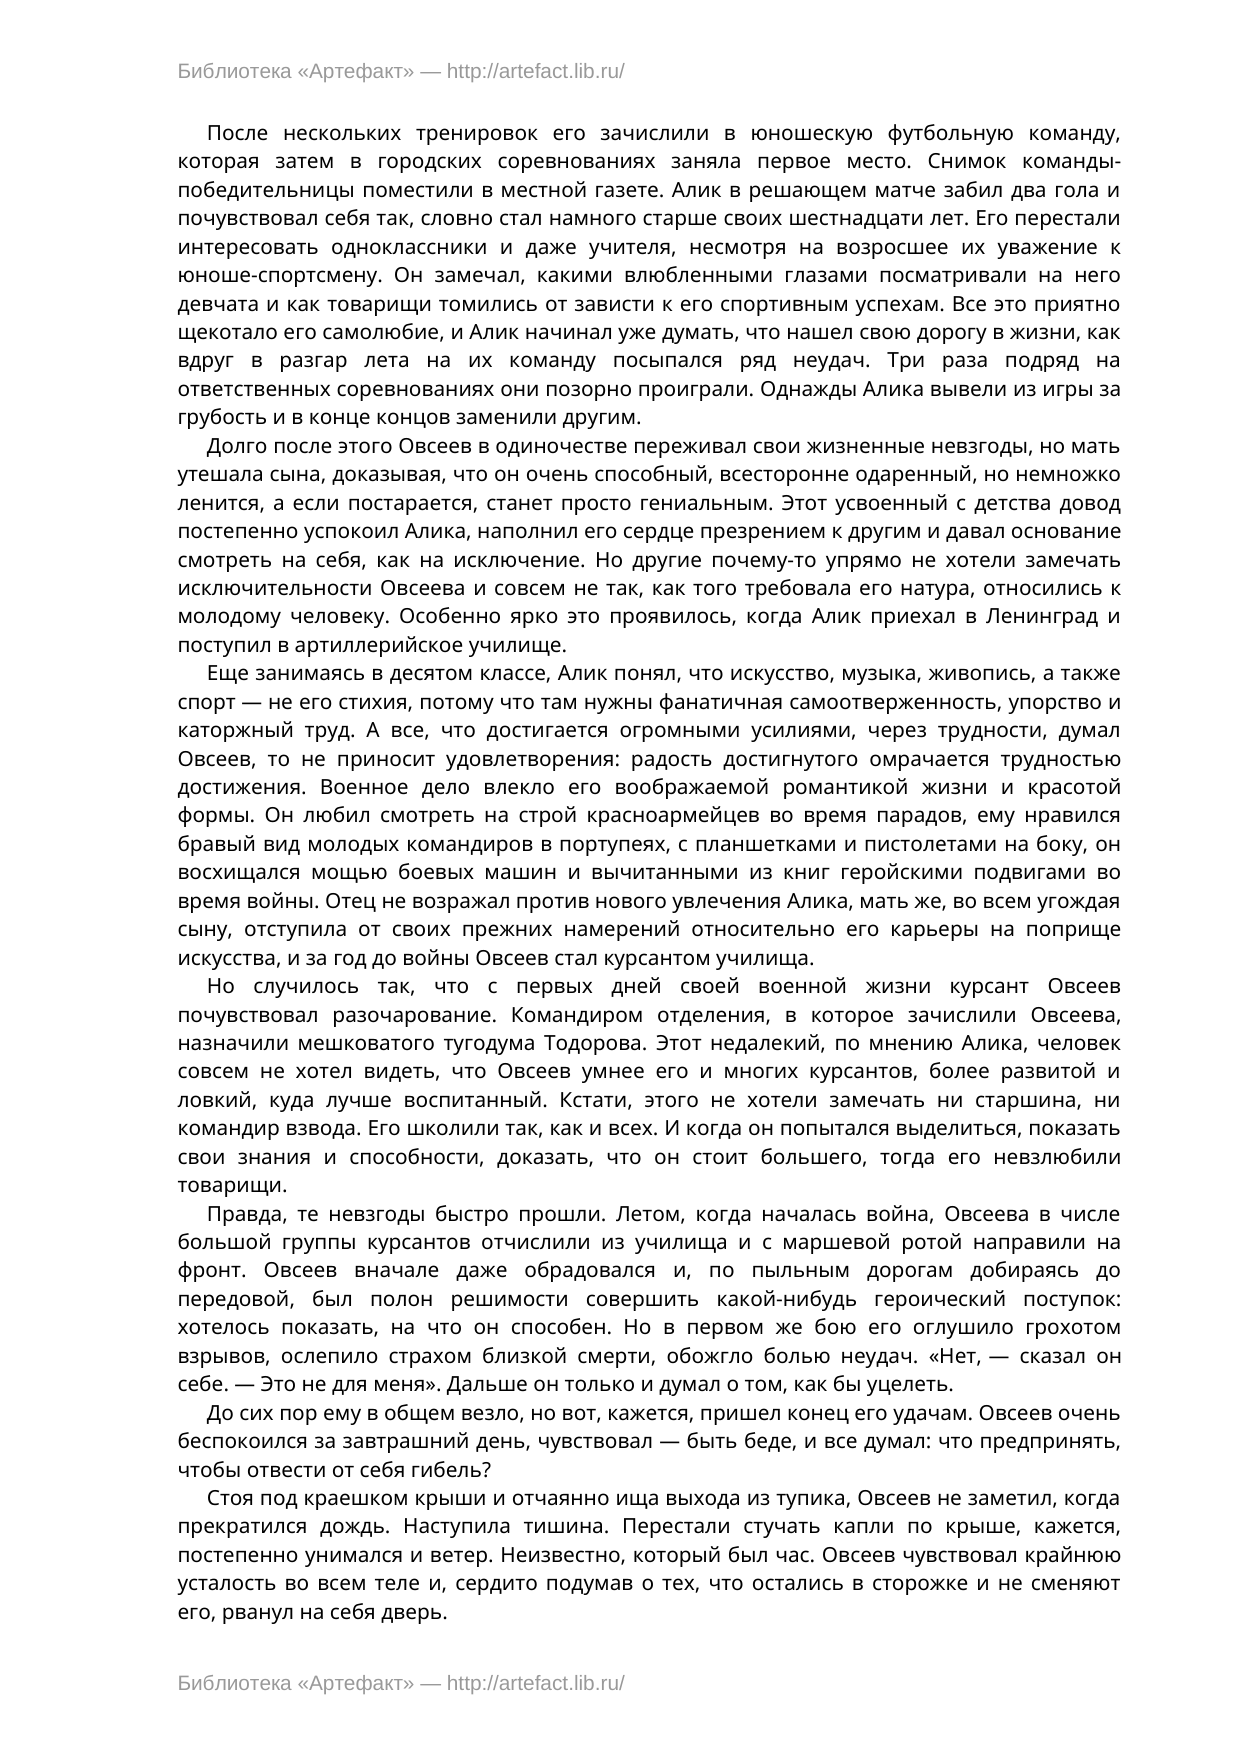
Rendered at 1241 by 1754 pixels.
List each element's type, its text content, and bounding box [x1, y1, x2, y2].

text После нескольких тренировок его зачислили в юношескую футбольную команду, которая затем в городских соревнованиях заняла первое место. Снимок команды-победительницы поместили в местной газете. Алик в решающем матче забил два гола и почувствовал себя так, словно стал намного старше своих шестнадцати лет. Его перестали интересовать одноклассники и даже учителя, несмотря на возросшее их уважение к юноше-спортсмену. Он замечал, какими влюбленными глазами посматривали на него девчата и как товарищи томились от зависти к его спортивным успехам. Все это приятно щекотало его самолюбие, и Алик начинал уже думать, что нашел свою дорогу в жизни, как вдруг в разгар лета на их команду посыпался ряд неудач. Три раза подряд на ответственных соревнованиях они позорно проиграли. Однажды Алика вывели из игры за грубость и в конце концов заменили другим. [177, 118, 1122, 431]
text Правда, те невзгоды быстро прошли. Летом, когда началась война, Овсеева в числе большой группы курсантов отчислили из училища и с маршевой ротой направили на фронт. Овсеев вначале даже обрадовался и, по пыльным дорогам добираясь до передовой, был полон решимости совершить какой-нибудь героический поступок: хотелось показать, на что он способен. Но в первом же бою его оглушило грохотом взрывов, ослепило страхом близкой смерти, обожгло болью неудач. «Нет, — сказал он себе. — Это не для меня». Дальше он только и думал о том, как бы уцелеть. [177, 1199, 1122, 1398]
text Долго после этого Овсеев в одиночестве переживал свои жизненные невзгоды, но мать утешала сына, доказывая, что он очень способный, всесторонне одаренный, но немножко ленится, а если постарается, станет просто гениальным. Этот усвоенный с детства довод постепенно успокоил Алика, наполнил его сердце презрением к другим и давал основание смотреть на себя, как на исключение. Но другие почему-то упрямо не хотели замечать исключительности Овсеева и совсем не так, как того требовала его натура, относились к молодому человеку. Особенно ярко это проявилось, когда Алик приехал в Ленинград и поступил в артиллерийское училище. [177, 431, 1122, 658]
text Еще занимаясь в десятом классе, Алик понял, что искусство, музыка, живопись, а также спорт — не его стихия, потому что там нужны фанатичная самоотверженность, упорство и каторжный труд. А все, что достигается огромными усилиями, через трудности, думал Овсеев, то не приносит удовлетворения: радость достигнутого омрачается трудностью достижения. Военное дело влекло его воображаемой романтикой жизни и красотой формы. Он любил смотреть на строй красноармейцев во время парадов, ему нравился бравый вид молодых командиров в портупеях, с планшетками и пистолетами на боку, он восхищался мощью боевых машин и вычитанными из книг геройскими подвигами во время войны. Отец не возражал против нового увлечения Алика, мать же, во всем угождая сыну, отступила от своих прежних намерений относительно его карьеры на поприще искусства, и за год до войны Овсеев стал курсантом училища. [177, 658, 1122, 971]
text До сих пор ему в общем везло, но вот, кажется, пришел конец его удачам. Овсеев очень беспокоился за завтрашний день, чувствовал — быть беде, и все думал: что предпринять, чтобы отвести от себя гибель? [177, 1398, 1122, 1483]
text Но случилось так, что с первых дней своей военной жизни курсант Овсеев почувствовал разочарование. Командиром отделения, в которое зачислили Овсеева, назначили мешковатого тугодума Тодорова. Этот недалекий, по мнению Алика, человек совсем не хотел видеть, что Овсеев умнее его и многих курсантов, более развитой и ловкий, куда лучше воспитанный. Кстати, этого не хотели замечать ни старшина, ни командир взвода. Его школили так, как и всех. И когда он попытался выделиться, показать свои знания и способности, доказать, что он стоит большего, тогда его невзлюбили товарищи. [177, 971, 1122, 1199]
text Стоя под краешком крыши и отчаянно ища выхода из тупика, Овсеев не заметил, когда прекратился дождь. Наступила тишина. Перестали стучать капли по крыше, кажется, постепенно унимался и ветер. Неизвестно, который был час. Овсеев чувствовал крайнюю усталость во всем теле и, сердито подумав о тех, что остались в сторожке и не сменяют его, рванул на себя дверь. [177, 1483, 1122, 1625]
